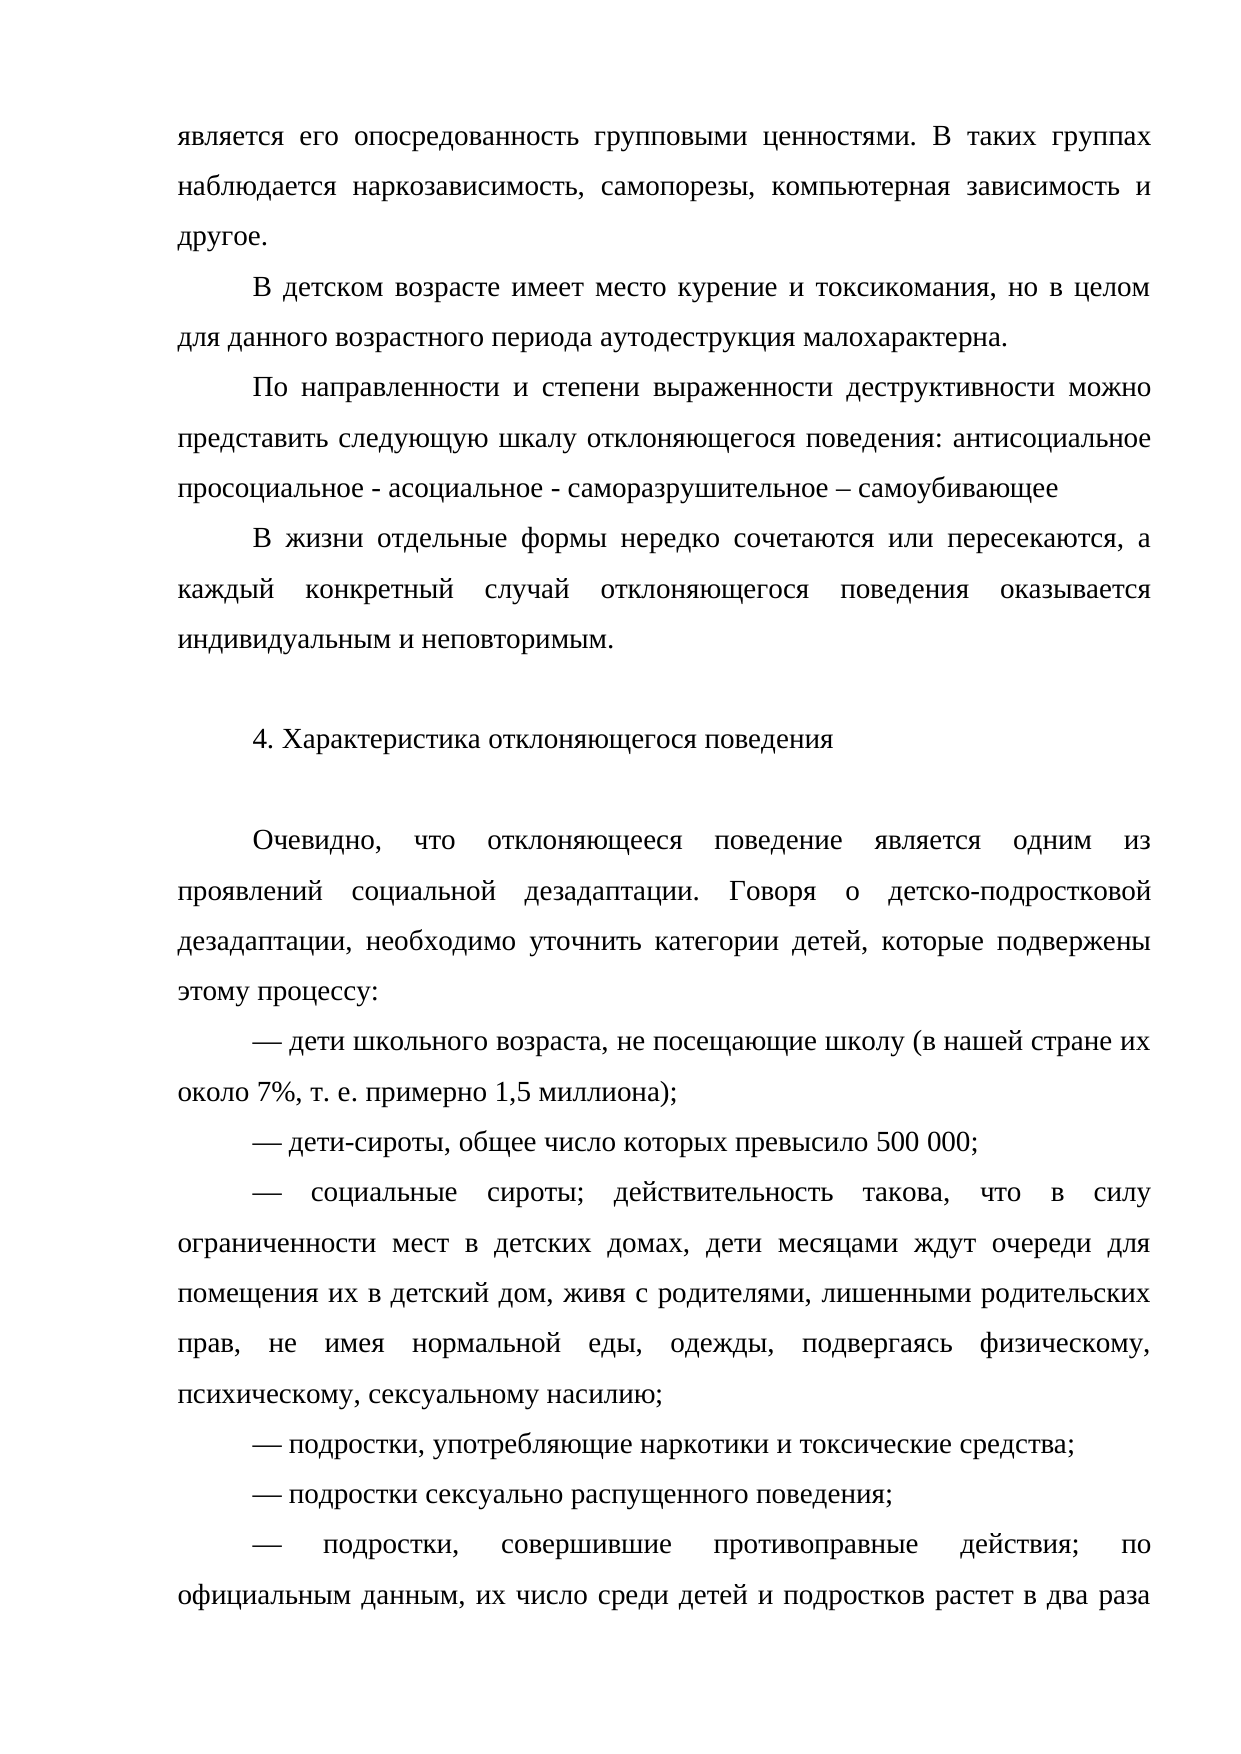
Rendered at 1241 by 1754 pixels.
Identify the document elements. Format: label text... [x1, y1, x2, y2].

text — социальные сироты; действительность такова, что в силу ограниченности мест в детских домах, дети месяцами ждут очереди для помещения их в детский дом, живя с родителями, лишенными родительских прав, не имея нормальной еды, одежды, подвергаясь физическому, психическому, сексуальному насилию; [177, 1175, 1152, 1409]
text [177, 118, 1152, 252]
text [177, 1527, 1152, 1611]
text По направленности и степени выраженности деструктивности можно представить следующую шкалу отклоняющегося поведения: антисоциальное просоциальное - асоциальное - саморазрушительное – самоубивающее [177, 370, 1152, 504]
text В детском возрасте имеет место курение и токсикомания, но в целом для данного возрастного периода аутодеструкция малохарактерна. [177, 269, 1152, 353]
text Очевидно, что отклоняющееся поведение является одним из проявлений социальной дезадаптации. Говоря о детско-подростковой дезадаптации, необходимо уточнить категории детей, которые подвержены этому процессу: [177, 822, 1152, 1007]
text — дети-сироты, общее число которых превысило 500 000; [177, 1124, 1152, 1158]
text 4. Характеристика отклоняющегося поведения [177, 722, 1152, 755]
text — подростки сексуально распущенного поведения; [177, 1477, 1152, 1510]
text В жизни отдельные формы нередко сочетаются или пересекаются, а каждый конкретный случай отклоняющегося поведения оказывается индивидуальным и неповторимым. [177, 521, 1152, 655]
text — подростки, употребляющие наркотики и токсические средства; [177, 1426, 1152, 1460]
text — дети школьного возраста, не посещающие школу (в нашей стране их около 7%, т. е. примерно 1,5 миллиона); [177, 1024, 1152, 1108]
